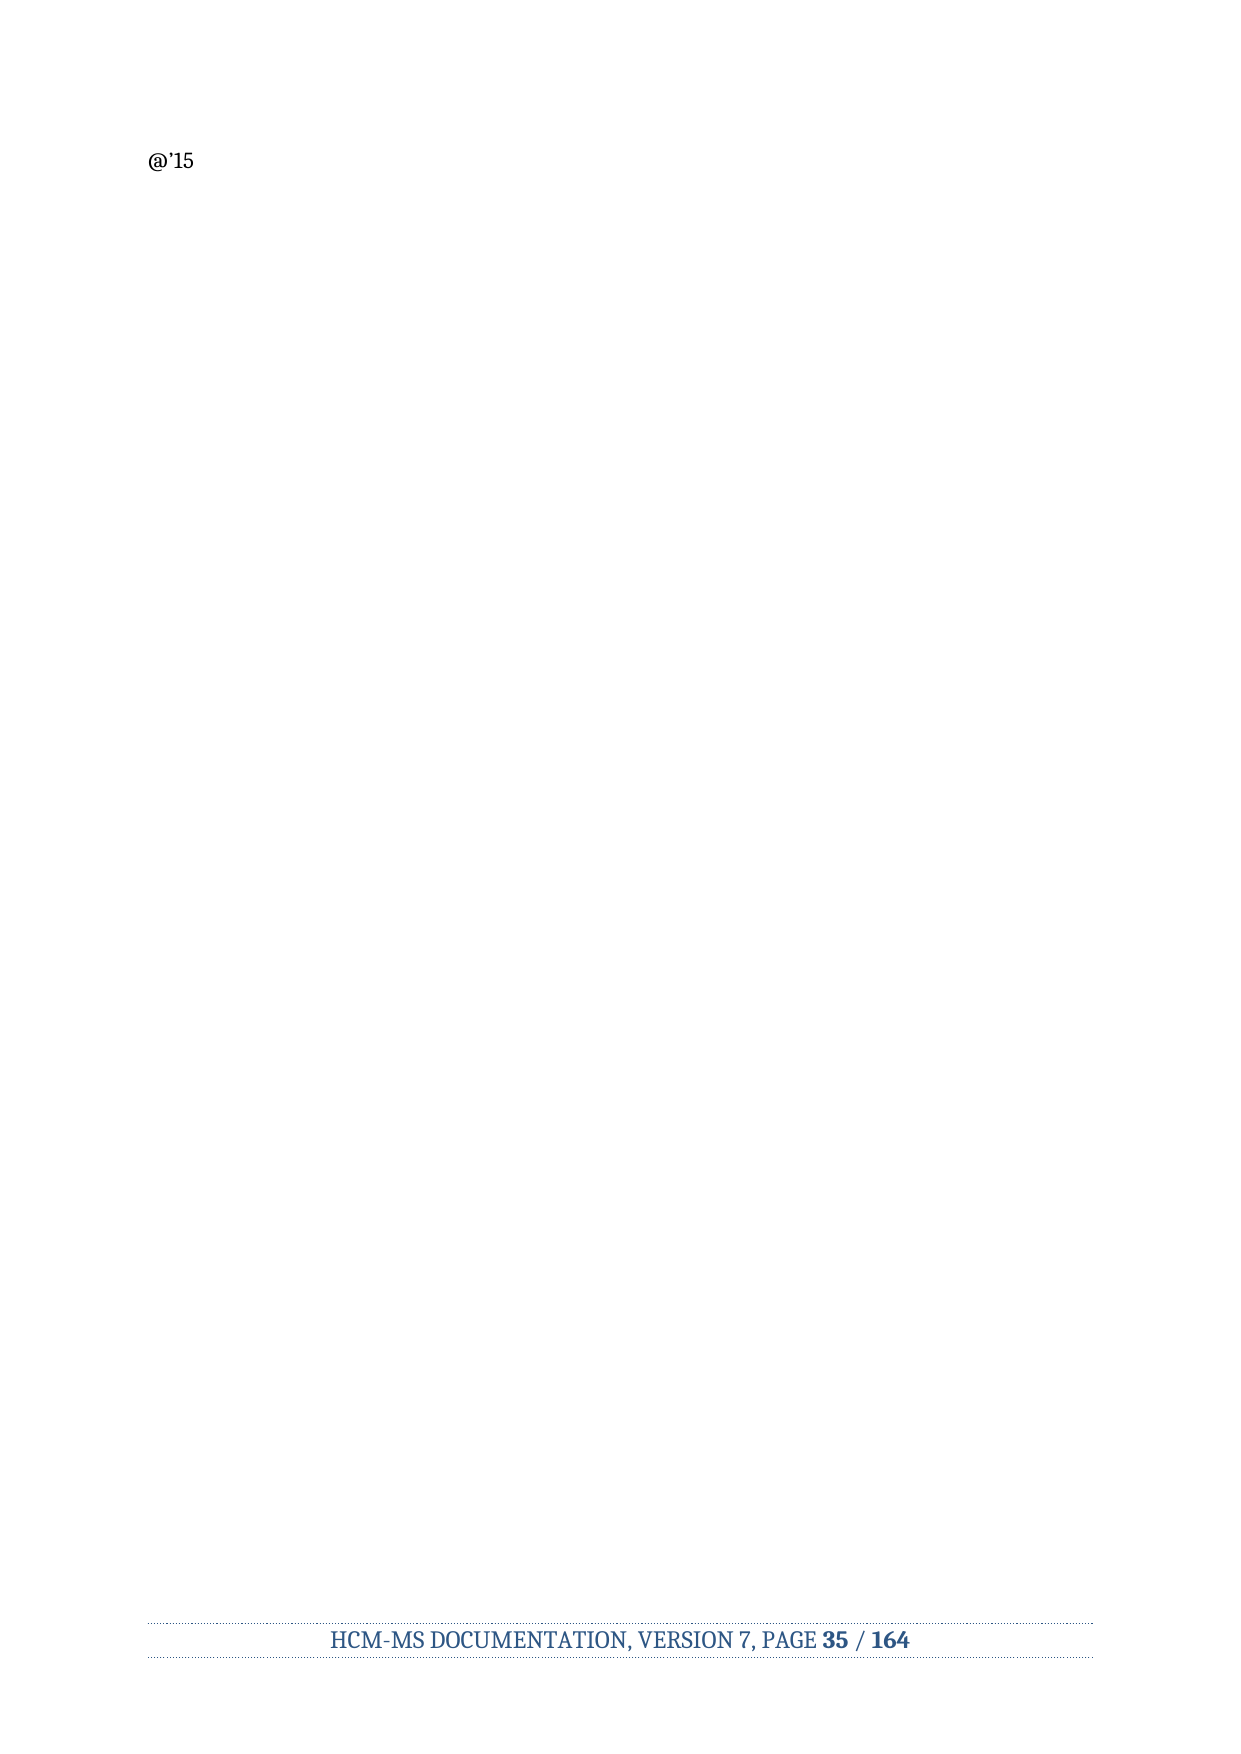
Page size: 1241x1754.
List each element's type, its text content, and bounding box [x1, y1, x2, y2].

text @’15Is the input value of distance over sea empty? [148, 148, 1093, 174]
